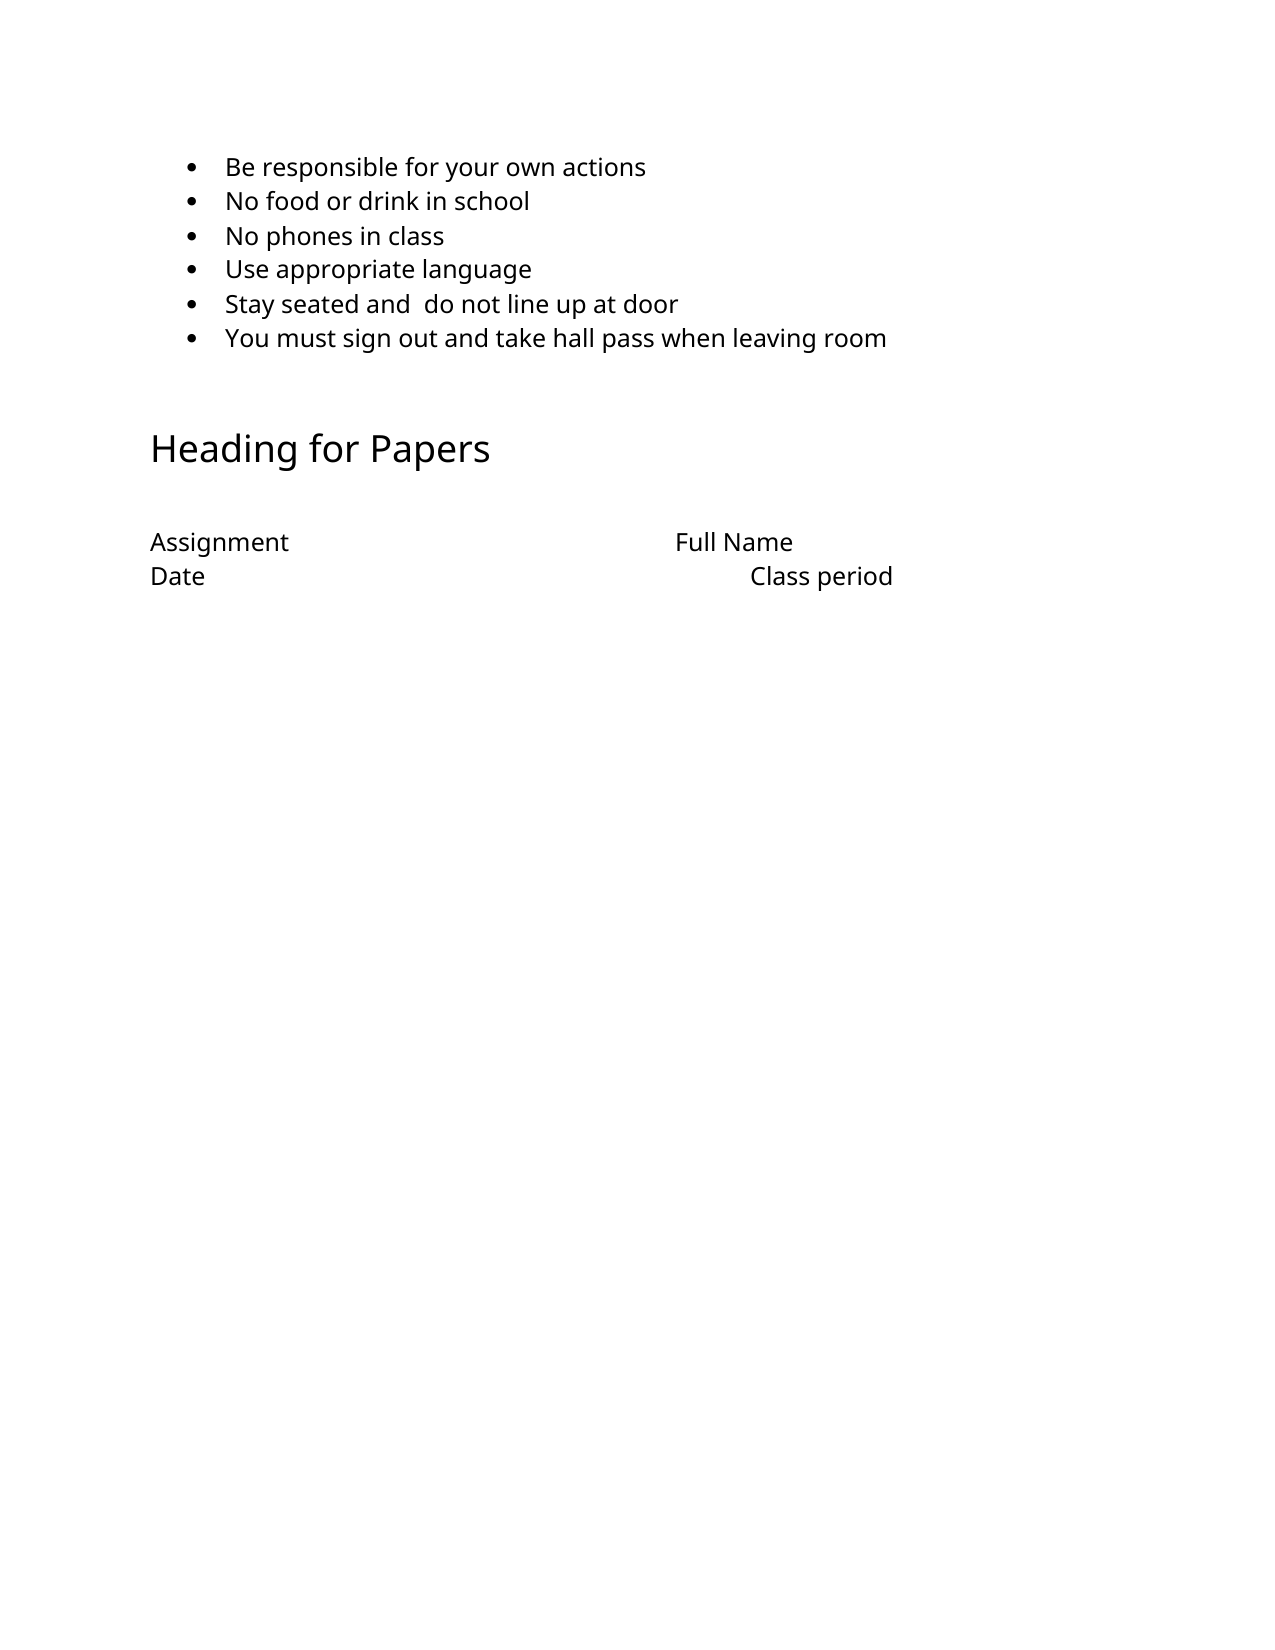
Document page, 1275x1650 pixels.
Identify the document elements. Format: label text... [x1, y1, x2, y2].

list Be responsible for your own actions [187, 150, 1125, 184]
list You must sign out and take hall pass when leaving room [187, 320, 1125, 354]
list Stay seated and do not line up at door [187, 286, 1125, 320]
list No phones in class [187, 218, 1125, 252]
list Use appropriate language [187, 252, 1125, 286]
text Assignment Full Name [150, 524, 1125, 559]
text Date Class period [150, 559, 1125, 593]
text Heading for Papers [150, 422, 1125, 473]
list No food or drink in school [187, 184, 1125, 218]
